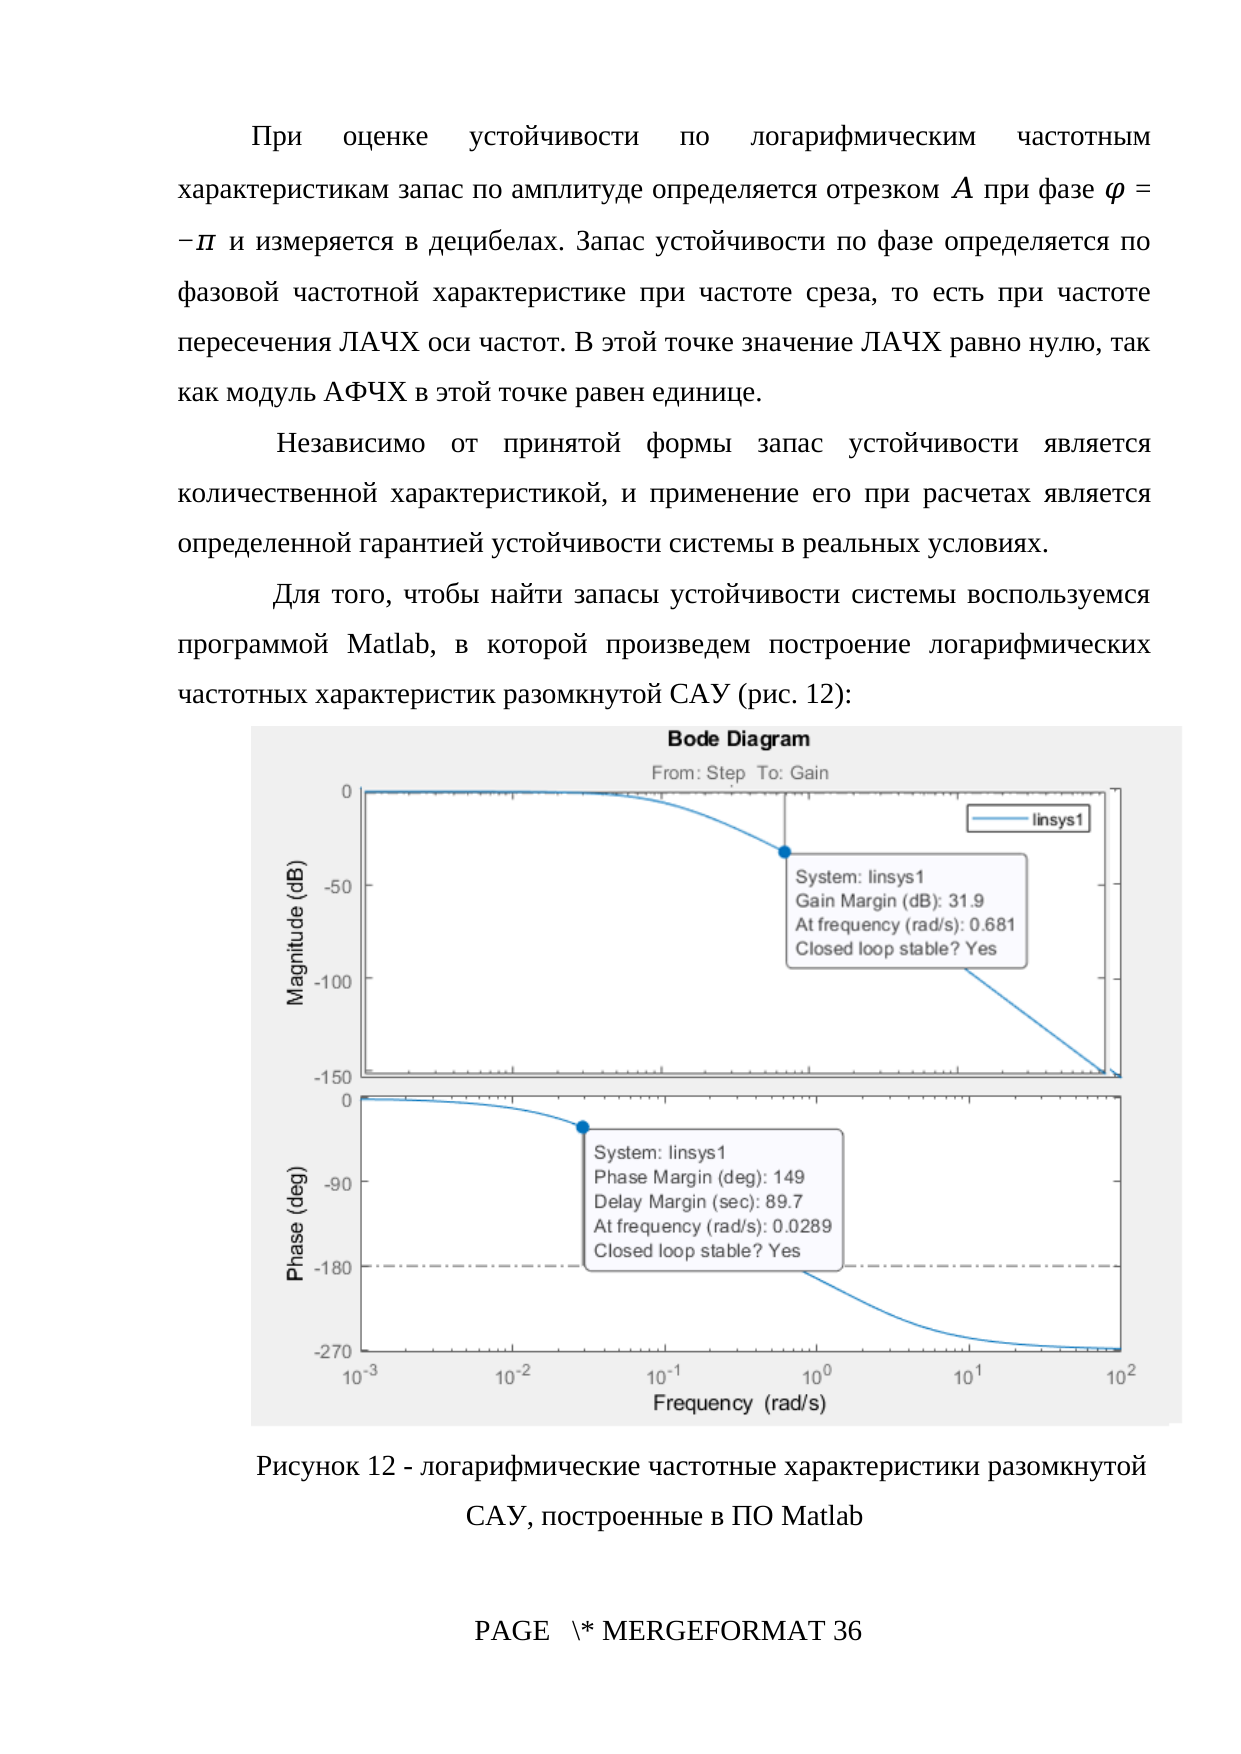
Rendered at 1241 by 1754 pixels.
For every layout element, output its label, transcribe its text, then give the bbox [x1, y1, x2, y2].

text Рисунок 12 - логарифмические частотные характеристики разомкнутой САУ, построенные в ПО Matlab [177, 1448, 1152, 1532]
text Независимо от принятой формы запас устойчивости является количественной характеристикой, и применение его при расчетах является определенной гарантией устойчивости системы в реальных условиях. [177, 425, 1152, 559]
picture [251, 726, 1188, 1432]
text При оценке устойчивости по логарифмическим частотным характеристикам запас по амплитуде определяется отрезком 𝐴 при фазе 𝜑 = −𝜋 и измеряется в децибелах. Запас устойчивости по фазе определяется по фазовой частотной характеристике при частоте среза, то есть при частоте пересечения ЛАЧХ оси частот. В этой точке значение ЛАЧХ равно нулю, так как модуль АФЧХ в этой точке равен единице. [177, 118, 1152, 408]
text Для того, чтобы найти запасы устойчивости системы воспользуемся программой Matlab, в которой произведем построение логарифмических частотных характеристик разомкнутой САУ (рис. 12): [177, 576, 1152, 710]
